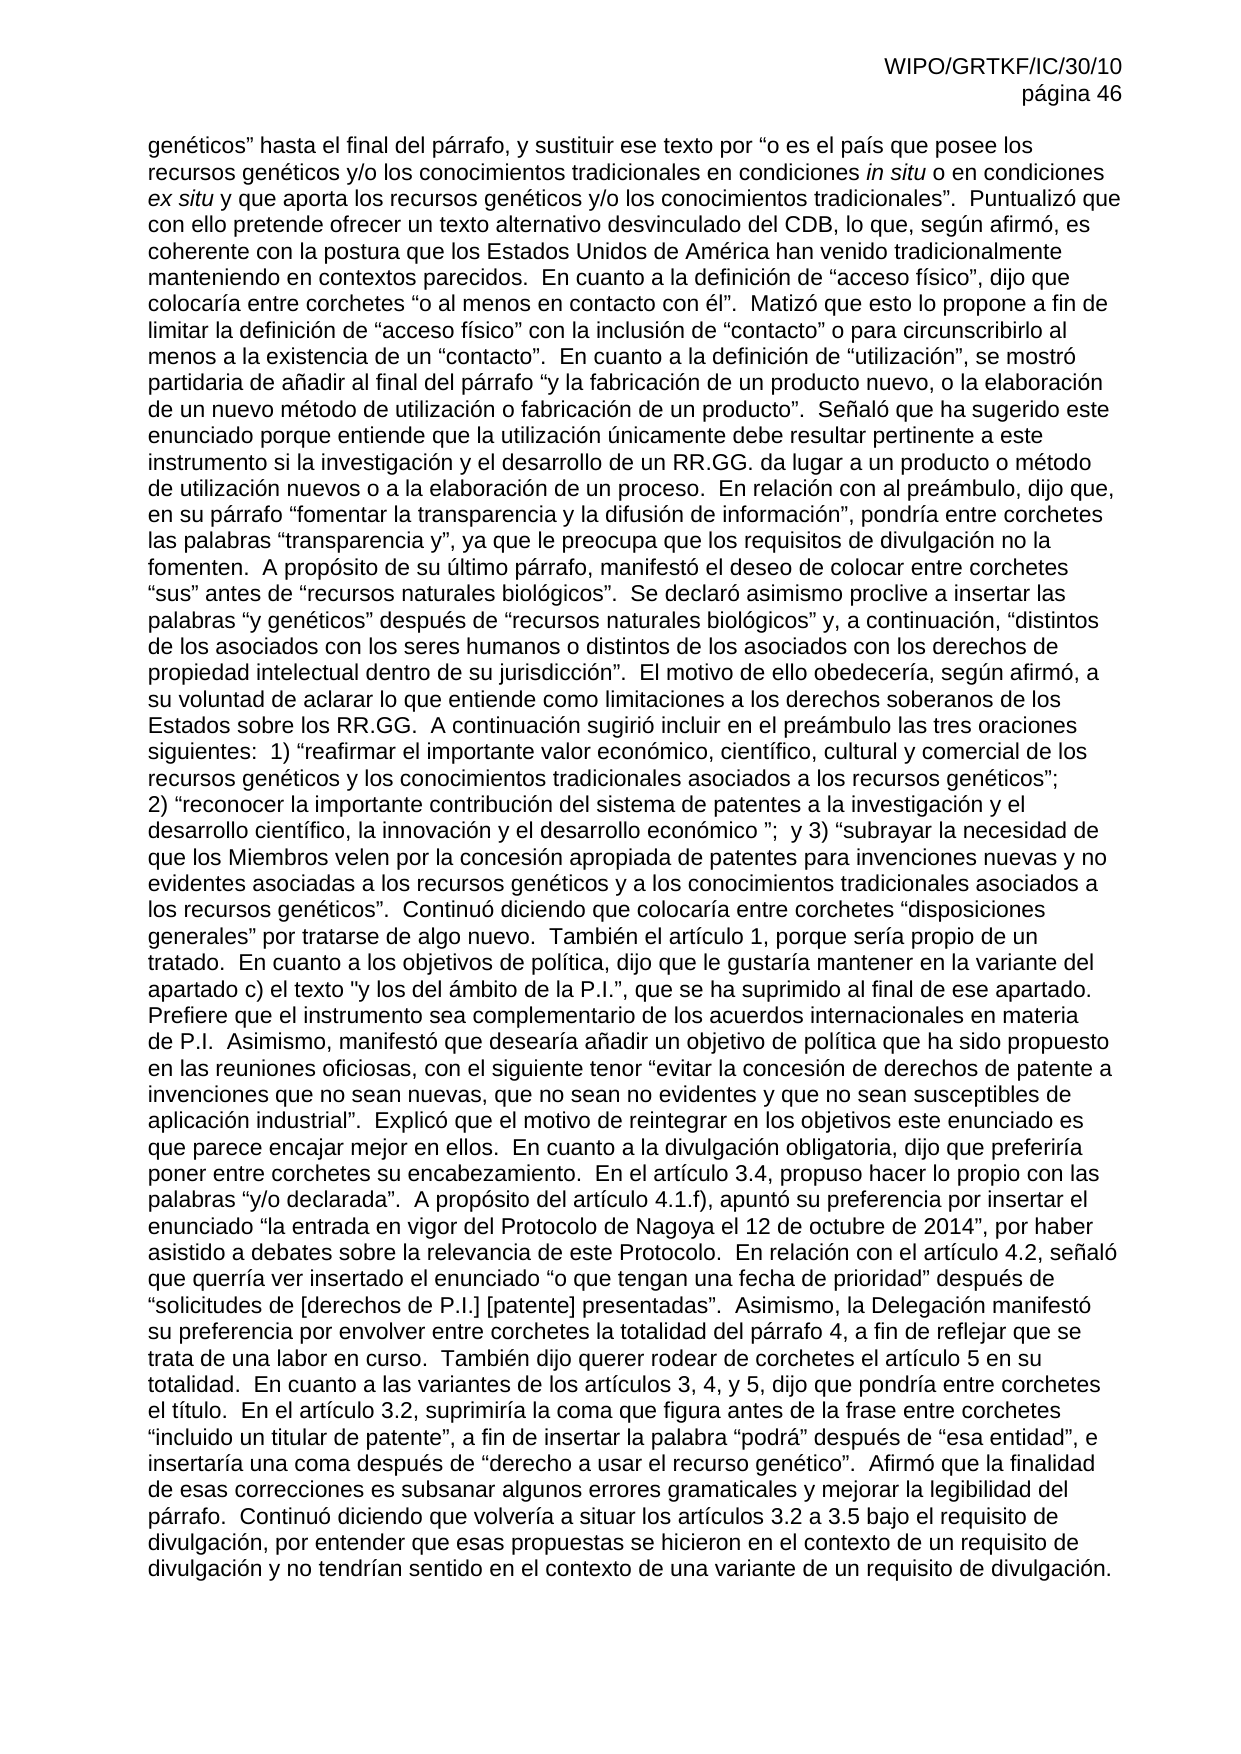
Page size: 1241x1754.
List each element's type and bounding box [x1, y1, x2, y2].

list [148, 132, 1122, 1582]
